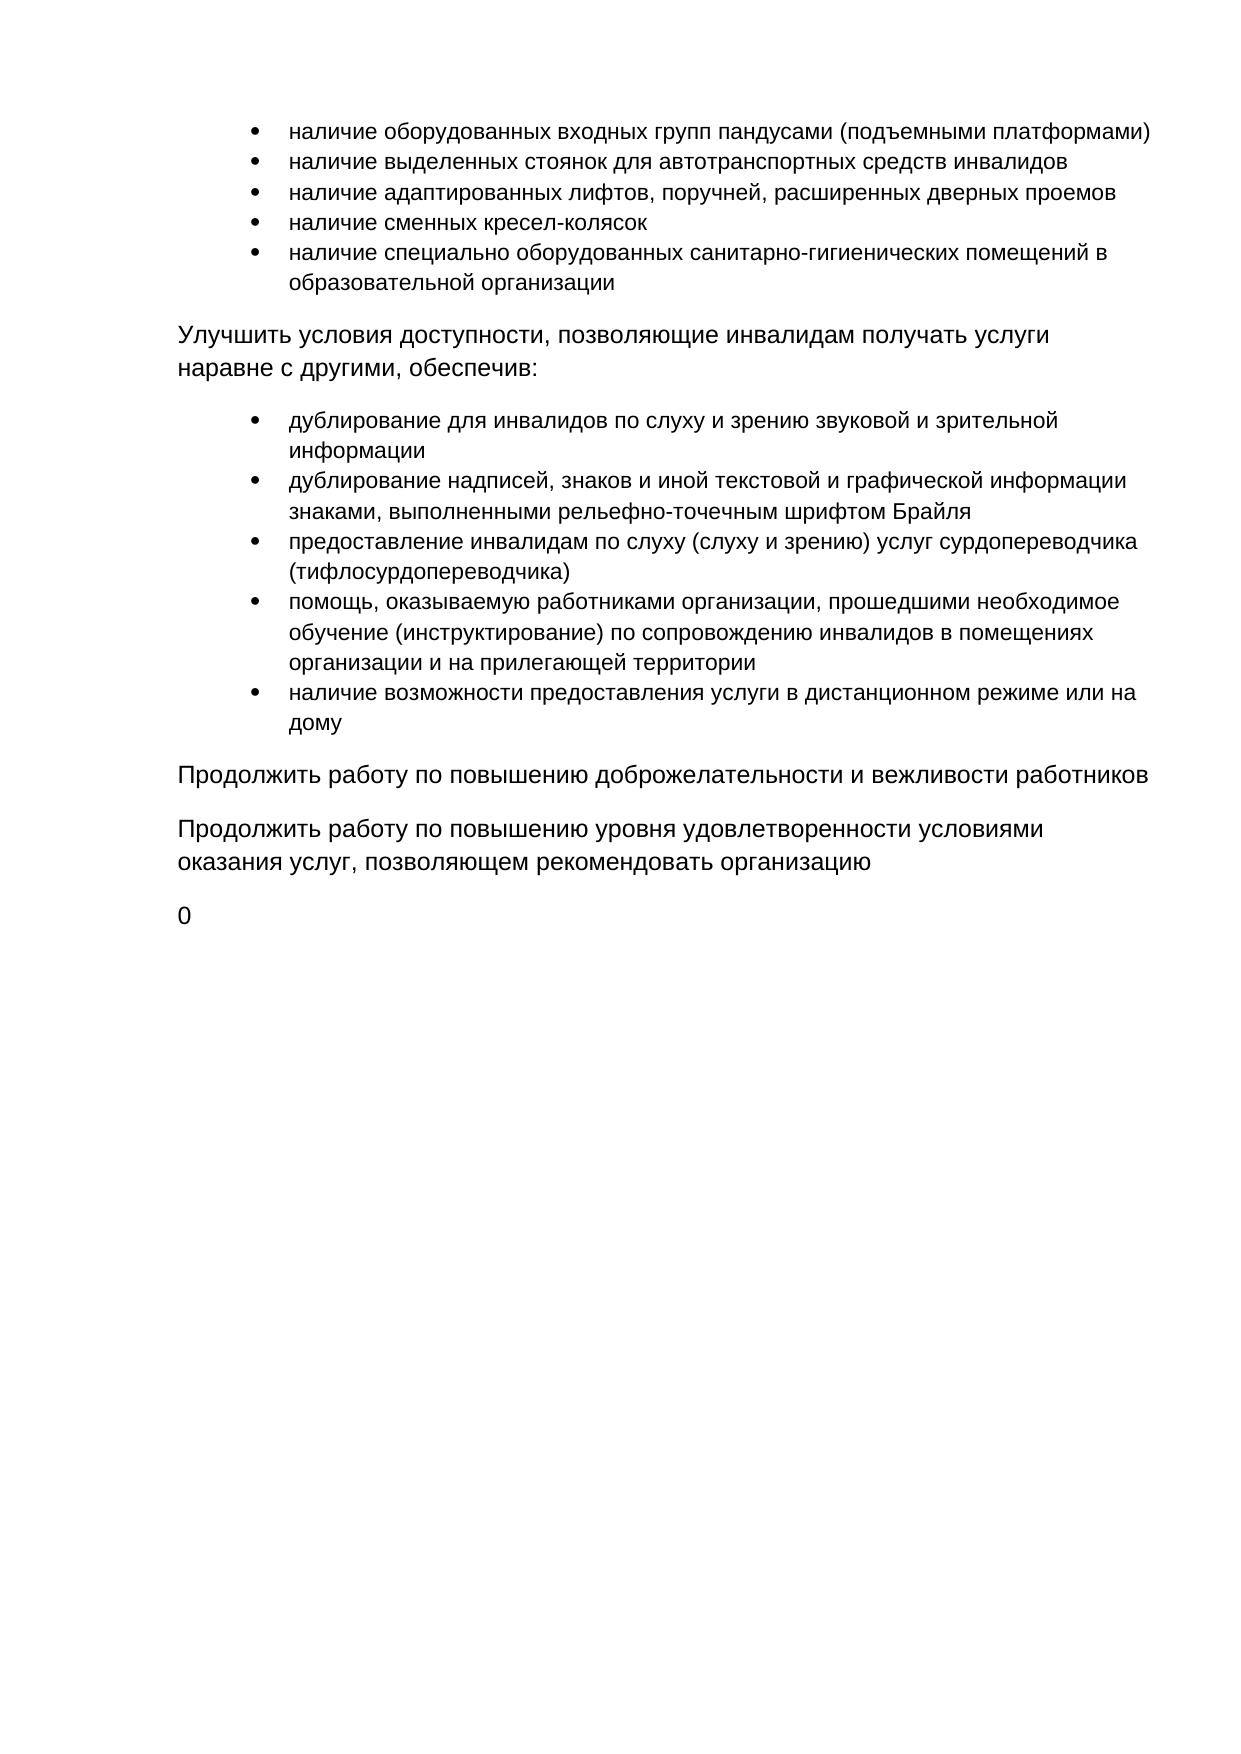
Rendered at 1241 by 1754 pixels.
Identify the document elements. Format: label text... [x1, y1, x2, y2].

list помощь, оказываемую работниками организации, прошедшими необходимое обучение (инструктирование) по сопровождению инвалидов в помещениях организации и на прилегающей территории [251, 588, 1152, 675]
text Продолжить работу по повышению уровня удовлетворенности условиями оказания услуг, позволяющем рекомендовать организацию [177, 814, 1152, 876]
text Улучшить условия доступности, позволяющие инвалидам получать услуги наравне с другими, обеспечив: [177, 320, 1152, 382]
list наличие адаптированных лифтов, поручней, расширенных дверных проемов [251, 178, 1152, 205]
list дублирование надписей, знаков и иной текстовой и графической информации знаками, выполненными рельефно-точечным шрифтом Брайля [251, 467, 1152, 524]
list наличие специально оборудованных санитарно-гигиенических помещений в образовательной организации [251, 239, 1152, 296]
text 0 [177, 901, 1152, 930]
text Продолжить работу по повышению доброжелательности и вежливости работников [177, 760, 1152, 789]
list наличие возможности предоставления услуги в дистанционном режиме или на дому [251, 679, 1152, 736]
list дублирование для инвалидов по слуху и зрению звуковой и зрительной информации [251, 407, 1152, 464]
list предоставление инвалидам по слуху (слуху и зрению) услуг сурдопереводчика (тифлосурдопереводчика) [251, 528, 1152, 584]
list наличие выделенных стоянок для автотранспортных средств инвалидов [251, 148, 1152, 175]
list наличие оборудованных входных групп пандусами (подъемными платформами) [251, 118, 1152, 144]
list наличие сменных кресел-колясок [251, 209, 1152, 235]
